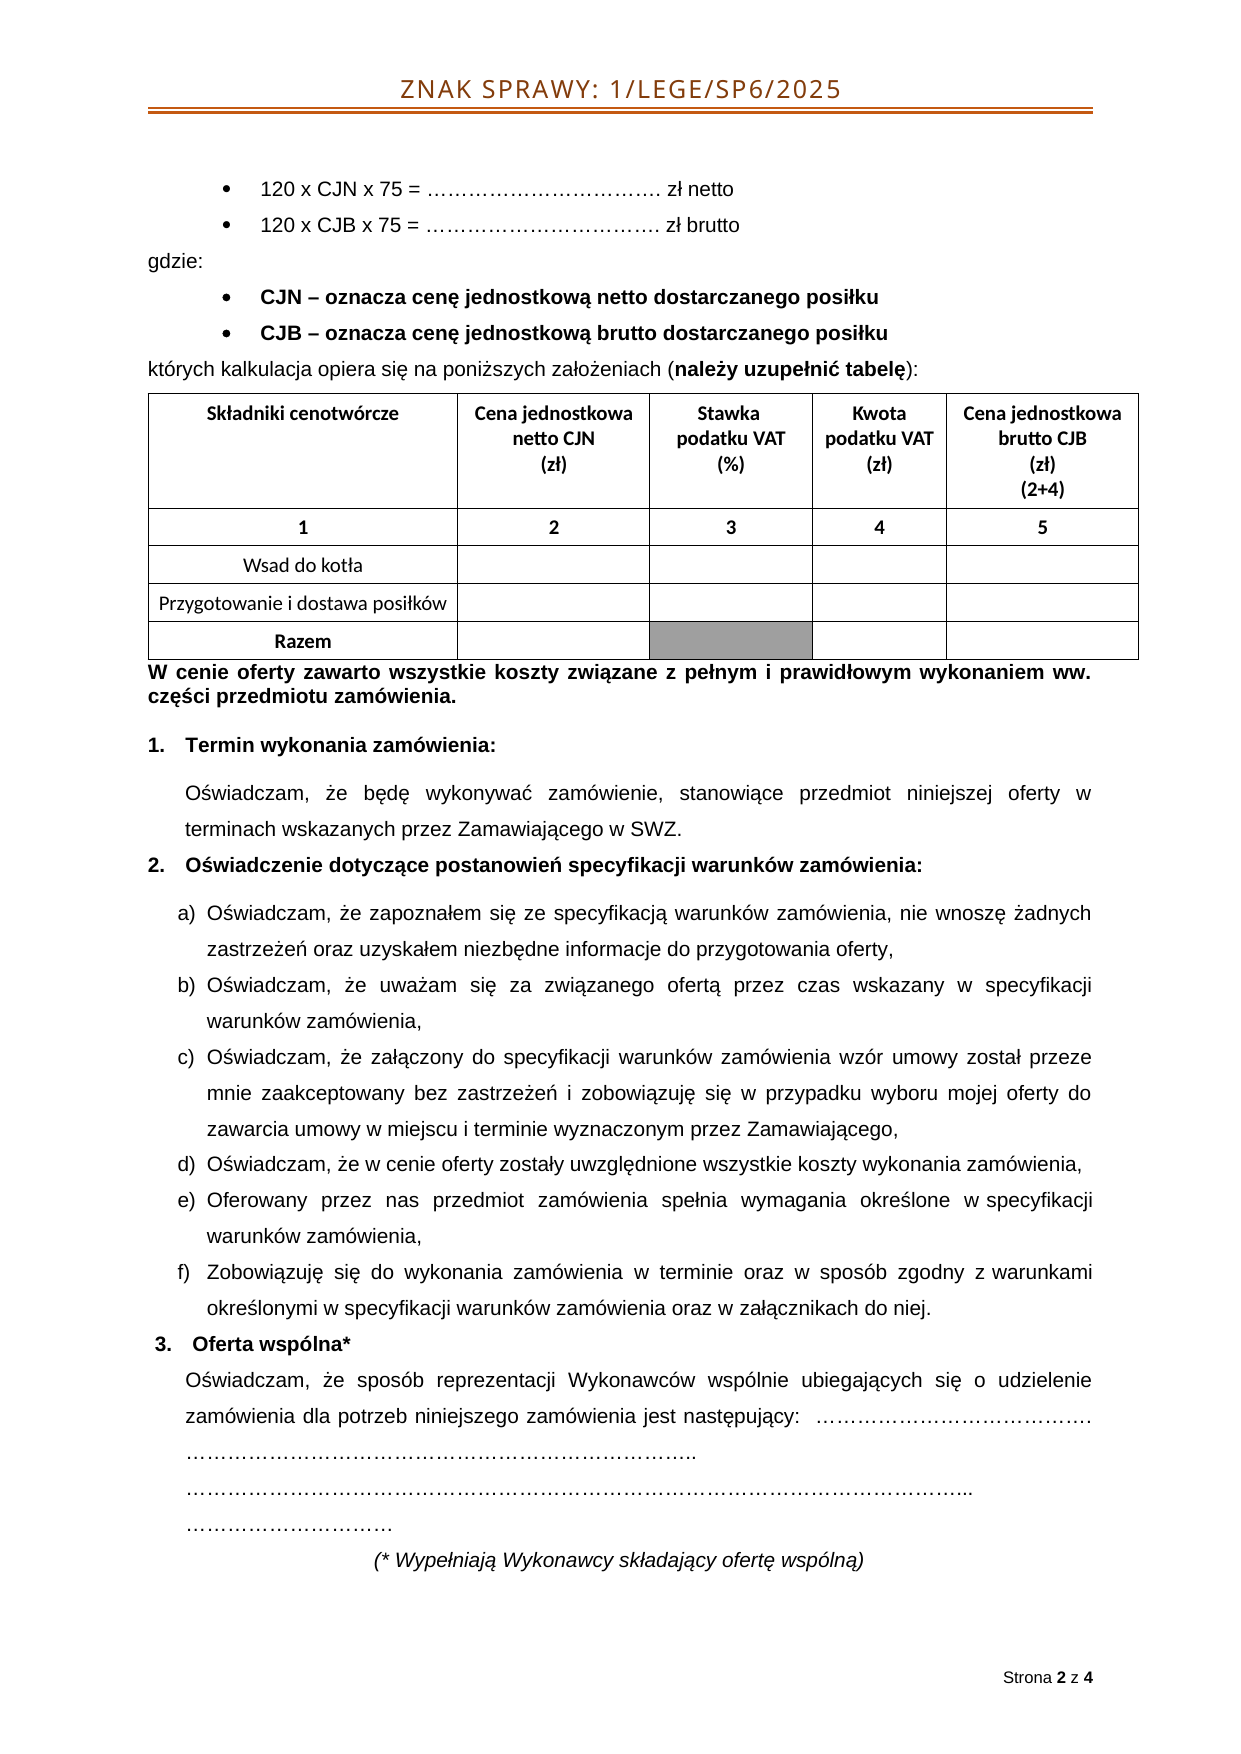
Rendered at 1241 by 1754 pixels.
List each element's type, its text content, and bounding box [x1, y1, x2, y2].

table_cell [458, 584, 649, 621]
table_header Kwota podatku VAT (zł) [813, 394, 946, 507]
text Oświadczam, że sposób reprezentacji Wykonawców wspólnie ubiegających się o udzielenie zamówienia dla potrzeb niniejszego zamówienia jest następujący: ………………………………….………………………………………………………………..…………………………………………………………………………………………………...………………………… [185, 1368, 1093, 1536]
list CJB – oznacza cenę jednostkową brutto dostarczanego posiłku [223, 321, 1093, 345]
list Oferowany przez nas przedmiot zamówienia spełnia wymagania określone w specyfikacji warunków zamówienia, [177, 1188, 1093, 1248]
table_cell [458, 622, 649, 659]
table_cell 4 [813, 509, 946, 545]
text których kalkulacja opiera się na poniższych założeniach (należy uzupełnić tabelę): [148, 357, 1093, 381]
table_header Składniki cenotwórcze [149, 394, 457, 507]
table_header Cena jednostkowa netto CJN (zł) [458, 394, 649, 507]
table_header Cena jednostkowa brutto CJB (zł) (2+4) [947, 394, 1138, 507]
list 120 x CJB x 75 = ……………………………. zł brutto [223, 213, 1093, 237]
list Oświadczam, że załączony do specyfikacji warunków zamówienia wzór umowy został przeze mnie zaakceptowany bez zastrzeżeń i zobowiązuję się w przypadku wyboru mojej oferty do zawarcia umowy w miejscu i terminie wyznaczonym przez Zamawiającego, [177, 1044, 1093, 1140]
table_cell [458, 546, 649, 583]
table_cell Razem [149, 622, 457, 659]
text gdzie: [148, 249, 1093, 273]
table_cell [650, 546, 812, 583]
list Oświadczam, że będę wykonywać zamówienie, stanowiące przedmiot niniejszej oferty w terminach wskazanych przez Zamawiającego w SWZ. [185, 781, 1093, 841]
list Oświadczam, że zapoznałem się ze specyfikacją warunków zamówienia, nie wnoszę żadnych zastrzeżeń oraz uzyskałem niezbędne informacje do przygotowania oferty, [177, 901, 1093, 961]
text W cenie oferty zawarto wszystkie koszty związane z pełnym i prawidłowym wykonaniem ww. części przedmiotu zamówienia. [148, 660, 1093, 708]
table_cell Przygotowanie i dostawa posiłków [149, 584, 457, 621]
table_cell 5 [947, 509, 1138, 545]
list Termin wykonania zamówienia: [148, 733, 1093, 757]
table_cell 1 [149, 509, 457, 545]
table_cell [650, 622, 812, 659]
table_cell [947, 546, 1138, 583]
list Oświadczam, że w cenie oferty zostały uwzględnione wszystkie koszty wykonania zamówienia, [177, 1152, 1093, 1176]
table_cell [947, 584, 1138, 621]
list Zobowiązuję się do wykonania zamówienia w terminie oraz w sposób zgodny z warunkami określonymi w specyfikacji warunków zamówienia oraz w załącznikach do niej. [177, 1260, 1093, 1320]
table_header Stawka podatku VAT (%) [650, 394, 812, 507]
list Oferta wspólna* [154, 1332, 1093, 1356]
table_cell [813, 546, 946, 583]
list Oświadczenie dotyczące postanowień specyfikacji warunków zamówienia: [148, 853, 1093, 877]
list Oświadczam, że uważam się za związanego ofertą przez czas wskazany w specyfikacji warunków zamówienia, [177, 973, 1093, 1032]
table_cell [947, 622, 1138, 659]
list CJN – oznacza cenę jednostkową netto dostarczanego posiłku [223, 285, 1093, 309]
table_cell [650, 584, 812, 621]
list 120 x CJN x 75 = ……………………………. zł netto [223, 177, 1093, 201]
table_cell Wsad do kotła [149, 546, 457, 583]
table_cell 3 [650, 509, 812, 545]
table_cell 2 [458, 509, 649, 545]
table_cell [813, 622, 946, 659]
table_cell [813, 584, 946, 621]
text (* Wypełniają Wykonawcy składający ofertę wspólną) [148, 1548, 1093, 1572]
